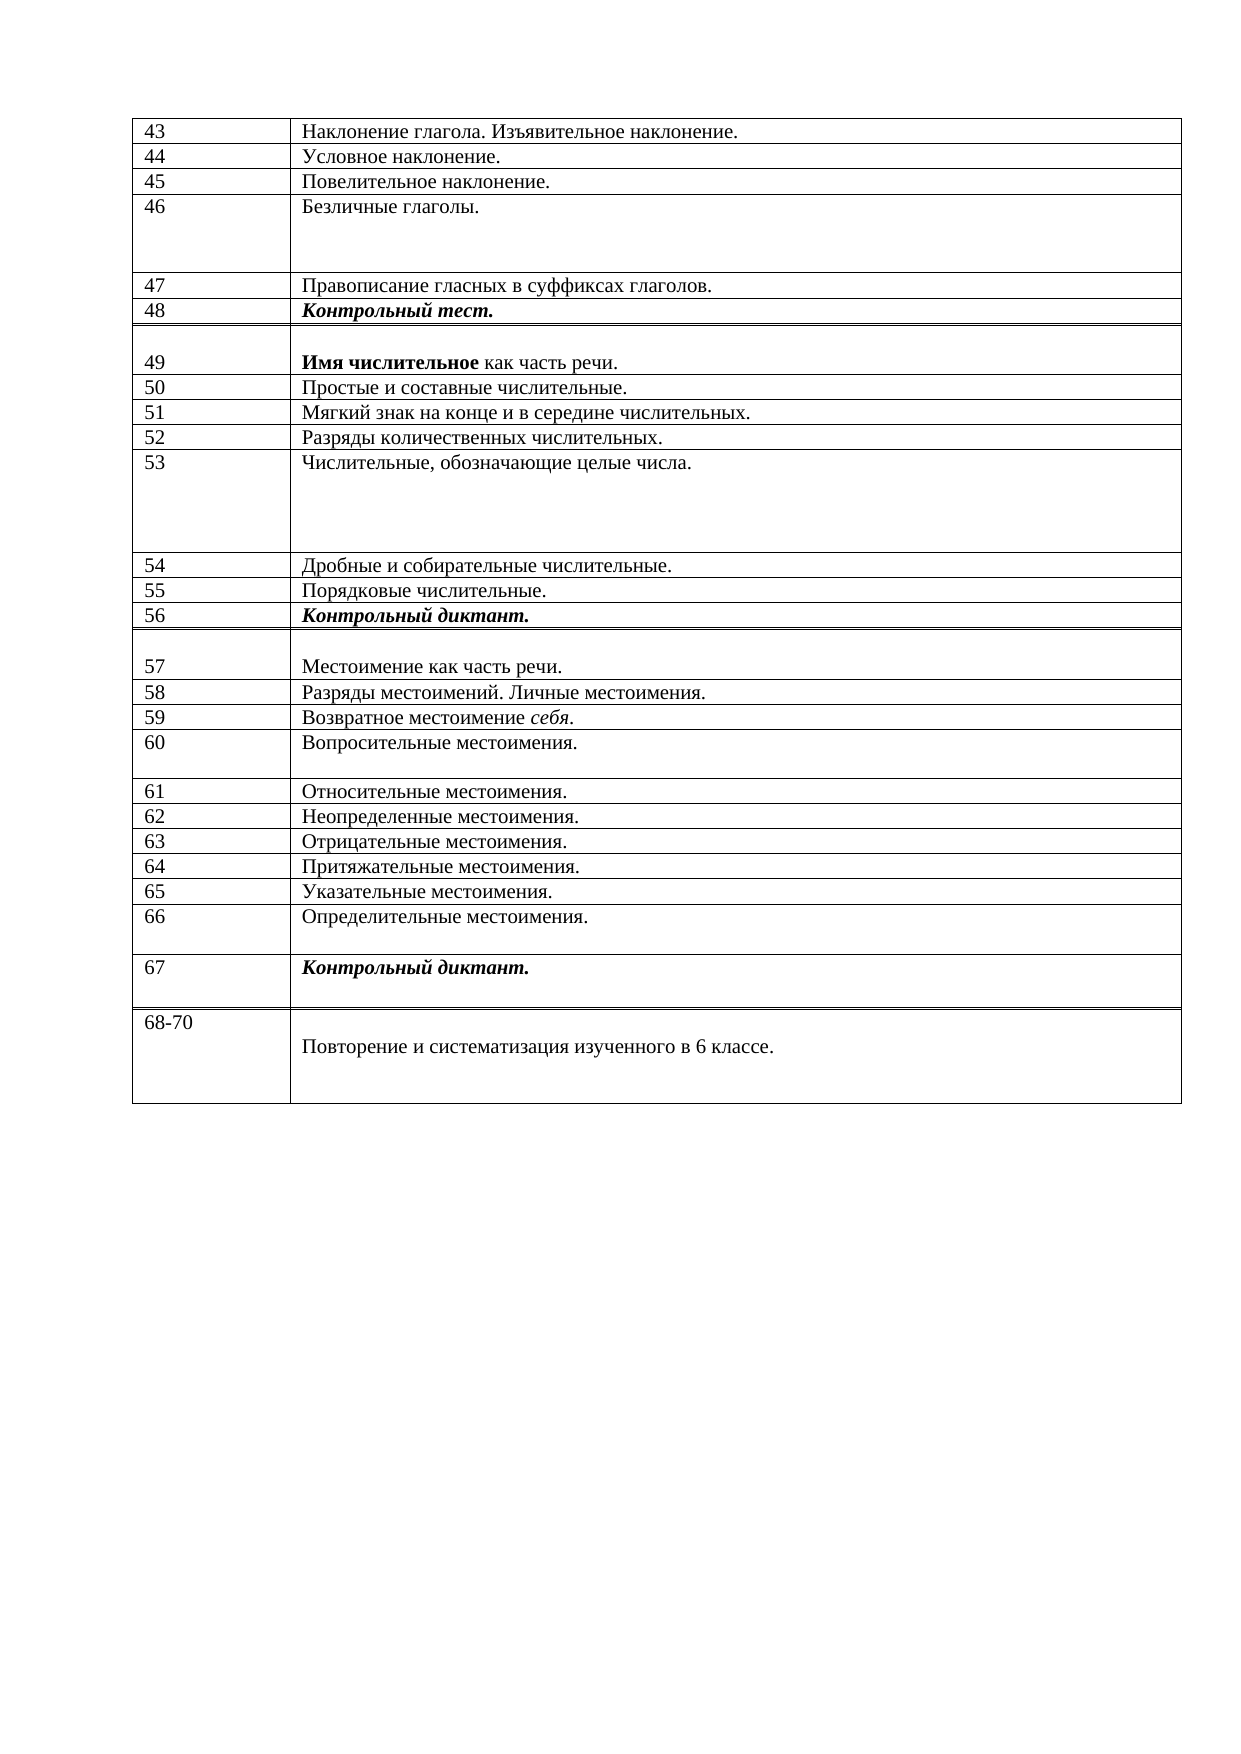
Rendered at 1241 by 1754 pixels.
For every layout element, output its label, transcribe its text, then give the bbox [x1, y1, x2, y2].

table_cell 56 [133, 603, 290, 627]
table_cell 49 [133, 326, 290, 374]
table_cell 57 [133, 630, 290, 678]
table_cell Повелительное наклонение. [291, 169, 1181, 193]
table_cell Разряды местоимений. Личные местоимения. [291, 680, 1181, 704]
table_cell Наклонение глагола. Изъявительное наклонение. [291, 119, 1181, 143]
table_cell Мягкий знак на конце и в середине числительных. [291, 400, 1181, 424]
table_cell Правописание гласных в суффиксах глаголов. [291, 273, 1181, 297]
table_cell 51 [133, 400, 290, 424]
table_cell 67 [133, 955, 290, 1007]
table_cell Числительные, обозначающие целые числа. [291, 450, 1181, 552]
table_cell Контрольный диктант. [291, 955, 1181, 1007]
table_cell Безличные глаголы. [291, 195, 1181, 272]
table_cell 50 [133, 375, 290, 399]
table_cell Отрицательные местоимения. [291, 829, 1181, 853]
table_cell 64 [133, 854, 290, 878]
table_cell 65 [133, 879, 290, 903]
table_cell Контрольный диктант. [291, 603, 1181, 627]
table_cell 43 [133, 119, 290, 143]
table_cell Притяжательные местоимения. [291, 854, 1181, 878]
table_cell 48 [133, 299, 290, 322]
table_cell Простые и составные числительные. [291, 375, 1181, 399]
table_cell Порядковые числительные. [291, 578, 1181, 602]
table_cell 44 [133, 144, 290, 168]
table_cell Повторение и систематизация изученного классе. [291, 1010, 1181, 1103]
table_cell Разряды количественных числительных. [291, 425, 1181, 449]
table_cell Дробные и собирательные числительные. [291, 553, 1181, 577]
table_cell Вопросительные местоимения. [291, 730, 1181, 778]
table_cell 55 [133, 578, 290, 602]
table_cell 46 [133, 195, 290, 272]
table_cell Местоимение как часть речи. [291, 630, 1181, 678]
table_cell Относительные местоимения. [291, 779, 1181, 803]
table_cell Имя числительное как часть речи. [291, 326, 1181, 374]
table_cell Неопределенные местоимения. [291, 804, 1181, 828]
table_cell 59 [133, 705, 290, 729]
table_cell 47 [133, 273, 290, 297]
table_cell Указательные местоимения. [291, 879, 1181, 903]
table_cell 60 [133, 730, 290, 778]
table_cell 45 [133, 169, 290, 193]
table_cell Определительные местоимения. [291, 905, 1181, 954]
table_cell 52 [133, 425, 290, 449]
table_cell 66 [133, 905, 290, 954]
table_cell 62 [133, 804, 290, 828]
table_cell 53 [133, 450, 290, 552]
table_cell 63 [133, 829, 290, 853]
table_cell 54 [133, 553, 290, 577]
table_cell 68-70 [133, 1010, 290, 1103]
table_cell Контрольный тест. [291, 299, 1181, 322]
table_cell 61 [133, 779, 290, 803]
table_cell Условное наклонение. [291, 144, 1181, 168]
table_cell Возвратное местоимение себя. [291, 705, 1181, 729]
table_cell 58 [133, 680, 290, 704]
